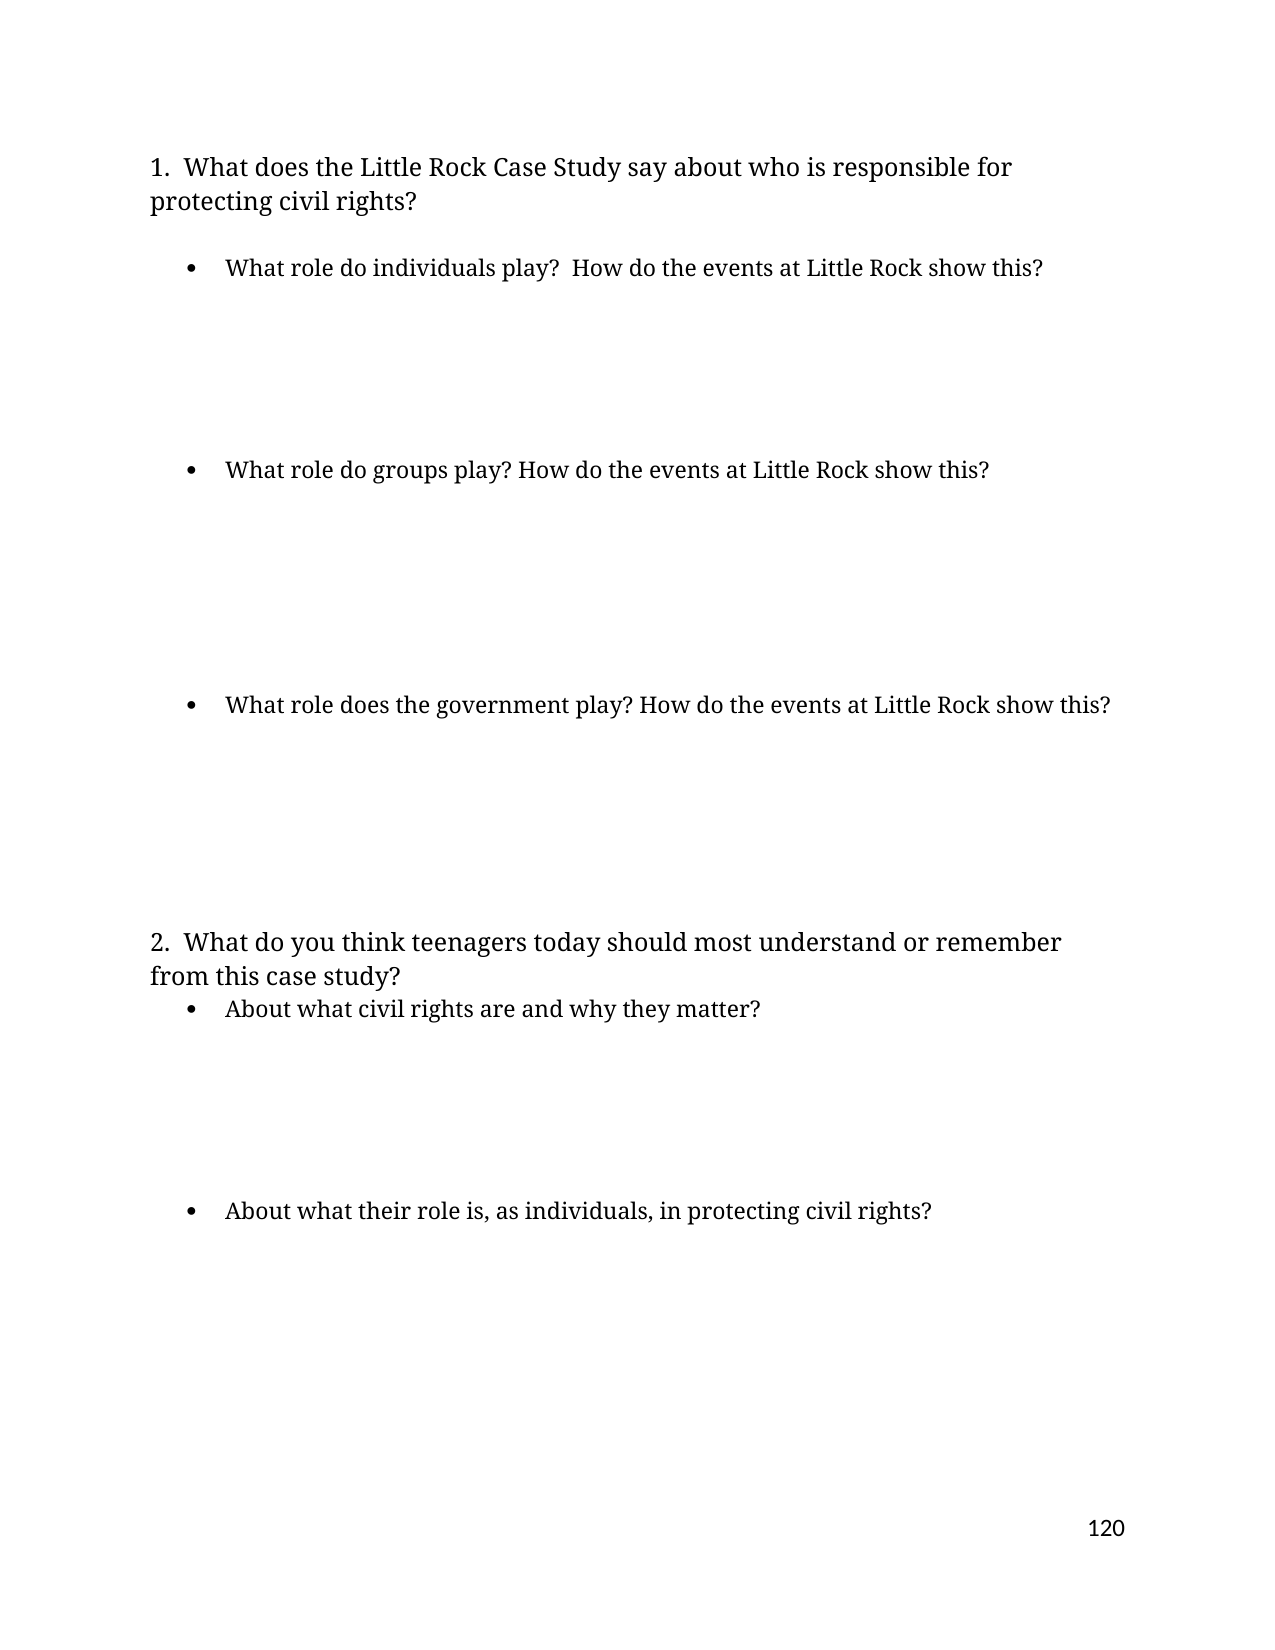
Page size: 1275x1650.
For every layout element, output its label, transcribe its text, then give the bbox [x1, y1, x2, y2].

list What role does the government play? How do the events at Little Rock show this? [187, 689, 1125, 721]
list What role do individuals play? How do the events at Little Rock show this? [187, 252, 1125, 283]
text 2. What do you think teenagers today should most understand or remember from this case study? [150, 925, 1125, 993]
list About what their role is, as individuals, in protecting civil rights? [187, 1195, 1125, 1226]
text 1. What does the Little Rock Case Study say about who is responsible for protecting civil rights? [150, 150, 1125, 218]
list About what civil rights are and why they matter? [187, 993, 1125, 1024]
list What role do groups play? How do the events at Little Rock show this? [187, 454, 1125, 485]
